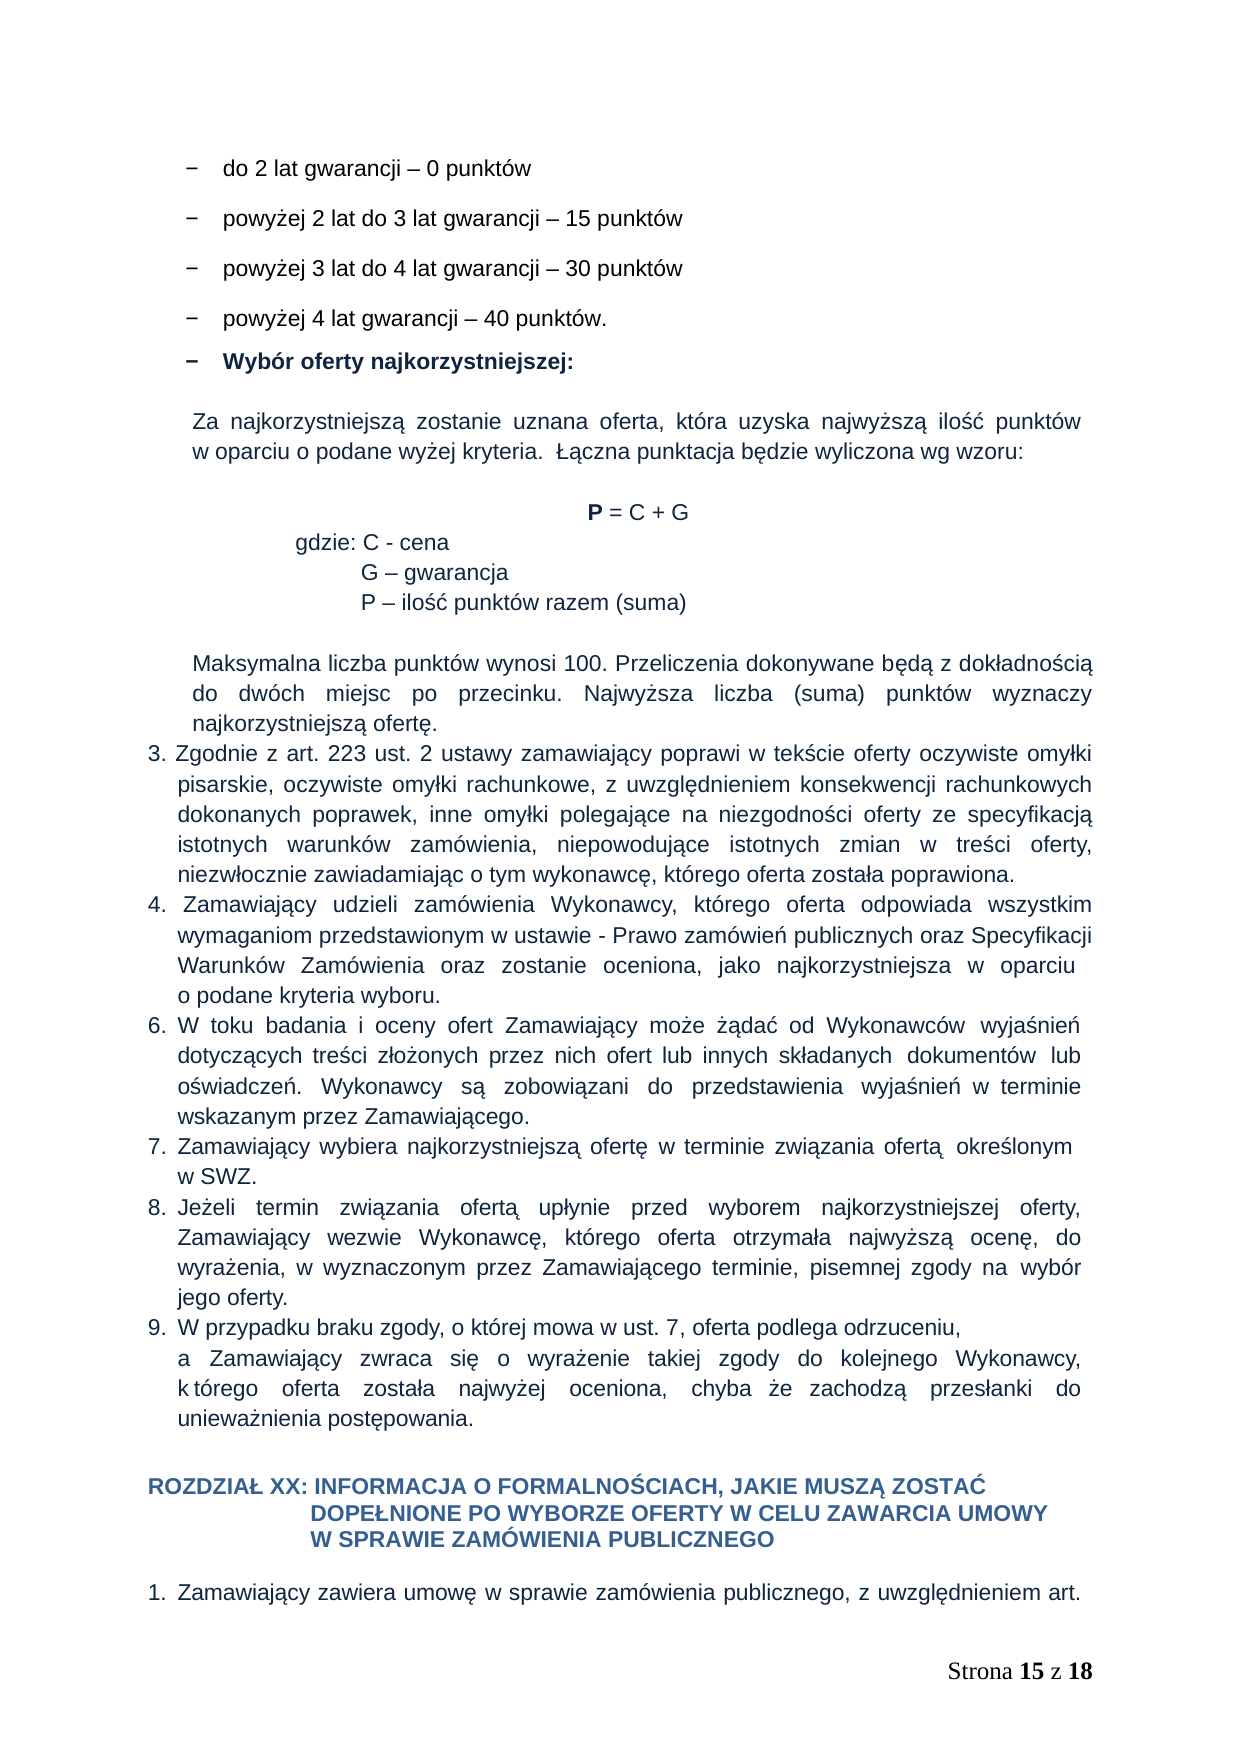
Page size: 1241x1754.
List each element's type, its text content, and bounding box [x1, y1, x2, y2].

text a Zamawiający zwraca się o wyrażenie takiej zgody do kolejnego Wykonawcy, którego oferta została najwyżej oceniona, chyba że zachodzą przesłanki do unieważnienia postępowania. [177, 1344, 1081, 1431]
text P = C + G [184, 499, 1093, 525]
list powyżej 2 lat do 3 lat gwarancji – 15 punktów [185, 198, 1093, 231]
text ROZDZIAŁ XX: INFORMACJA O FORMALNOŚCIACH, JAKIE MUSZĄ ZOSTAĆ DOPEŁNIONE PO WYBORZE OFERTY W CELU ZAWARCIA UMOWY W SPRAWIE ZAMÓWIENIA PUBLICZNEGO [148, 1473, 1093, 1552]
text G – gwarancja [354, 559, 1093, 585]
text Maksymalna liczba punktów wynosi 100. Przeliczenia dokonywane będą z dokładnością do dwóch miejsc po przecinku. Najwyższa liczba (suma) punktów wyznaczy najkorzystniejszą ofertę. [192, 650, 1093, 736]
list Wybór oferty najkorzystniejszej: [185, 348, 1093, 374]
text P – ilość punktów razem (suma) [354, 589, 1093, 616]
text 4. Zamawiający udzieli zamówienia Wykonawcy, którego oferta odpowiada wszystkim wymaganiom przedstawionym w ustawie - Prawo zamówień publicznych oraz Specyfikacji Warunków Zamówienia oraz zostanie oceniona, jako najkorzystniejsza w oparciu o podane kryteria wyboru. [148, 891, 1093, 1008]
list Zamawiający wybiera najkorzystniejszą ofertę w terminie związania ofertą określonym w SWZ. [148, 1133, 1081, 1189]
text Za najkorzystniejszą zostanie uznana oferta, która uzyska najwyższą ilość punktów w oparciu o podane wyżej kryteria. Łączna punktacja będzie wyliczona wg wzoru: [192, 408, 1093, 464]
text 3. Zgodnie z art. 223 ust. 2 ustawy zamawiający poprawi w tekście oferty oczywiste omyłki pisarskie, oczywiste omyłki rachunkowe, z uwzględnieniem konsekwencji rachunkowych dokonanych poprawek, inne omyłki polegające na niezgodności oferty ze specyfikacją istotnych warunków zamówienia, niepowodujące istotnych zmian w treści oferty, niezwłocznie zawiadamiając o tym wykonawcę, którego oferta została poprawiona. [148, 740, 1093, 887]
list Jeżeli termin związania ofertą upłynie przed wyborem najkorzystniejszej oferty, Zamawiający wezwie Wykonawcę, którego oferta otrzymała najwyższą ocenę, do wyrażenia, w wyznaczonym przez Zamawiającego terminie, pisemnej zgody na wybór jego oferty. [148, 1193, 1081, 1310]
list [148, 1578, 1081, 1605]
list W toku badania i oceny ofert Zamawiający może żądać od Wykonawców wyjaśnień dotyczących treści złożonych przez nich ofert lub innych składanych dokumentów lub oświadczeń. Wykonawcy są zobowiązani do przedstawienia wyjaśnień w terminie wskazanym przez Zamawiającego. [148, 1012, 1081, 1129]
list do 2 lat gwarancji – 0 punktów [185, 148, 1093, 181]
list W przypadku braku zgody, o której mowa w ust. 7, oferta podlega odrzuceniu, [148, 1314, 1081, 1341]
list powyżej 3 lat do 4 lat gwarancji – 30 punktów [185, 248, 1093, 281]
list powyżej 4 lat gwarancji – 40 punktów. [185, 298, 1093, 331]
text gdzie: C - cena [258, 529, 1093, 555]
